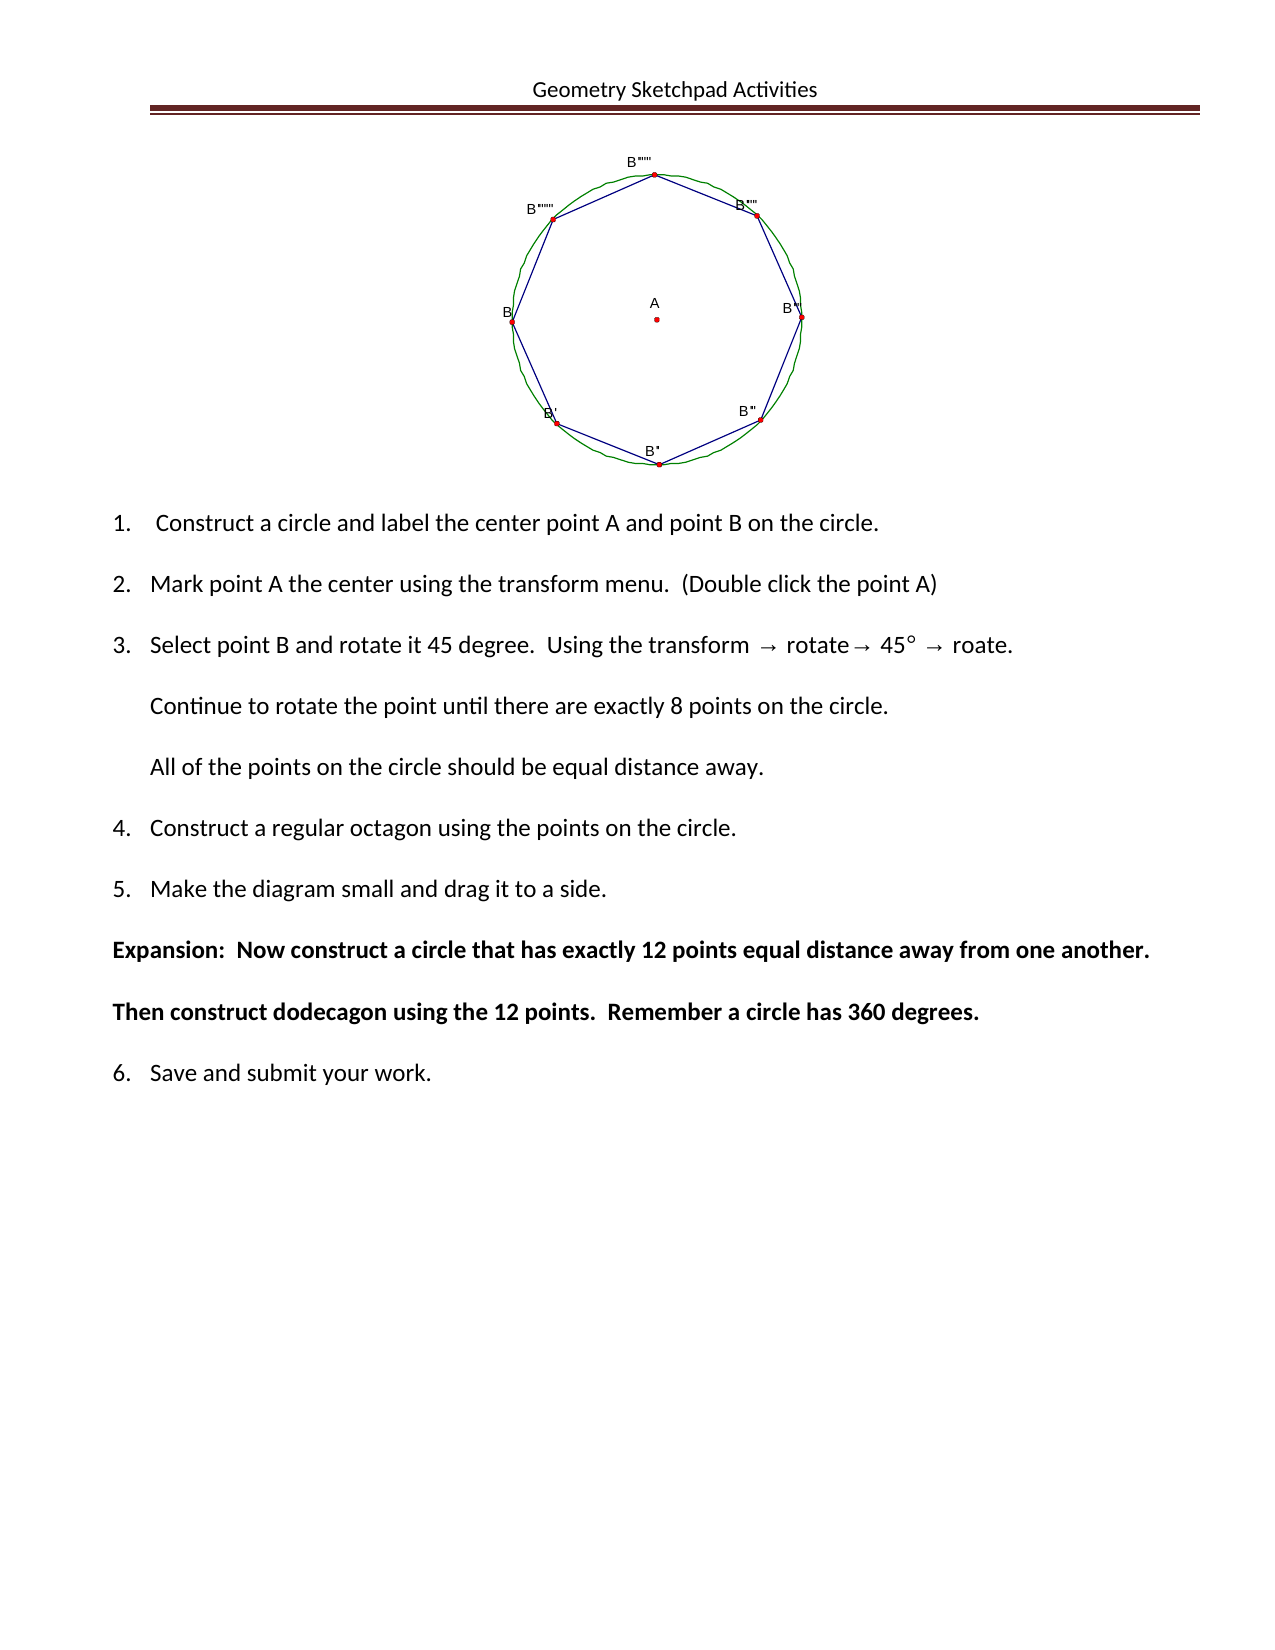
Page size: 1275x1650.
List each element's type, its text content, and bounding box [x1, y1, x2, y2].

list Select point B and rotate it 45 degree. Using the transform rotate 45 roate. [112, 629, 1200, 660]
list Construct a regular octagon using the points on the circle. [112, 812, 1200, 843]
list Make the diagram small and drag it to a side. [112, 873, 1200, 904]
list Mark point A the center using the transform menu. (Double click the point A) [112, 568, 1200, 599]
list Expansion: Now construct a circle that has exactly 12 points equal distance away from one another. Then construct dodecagon using the 12 points. Remember a circle has 360 degrees. [112, 934, 1200, 1026]
list Construct a circle and label the center point A and point B on the circle. [112, 507, 1200, 538]
list All of the points on the circle should be equal distance away. [150, 751, 1200, 782]
list Continue to rotate the point until there are exactly 8 points on the circle. [150, 690, 1200, 721]
list Save and submit your work. [112, 1057, 1200, 1087]
